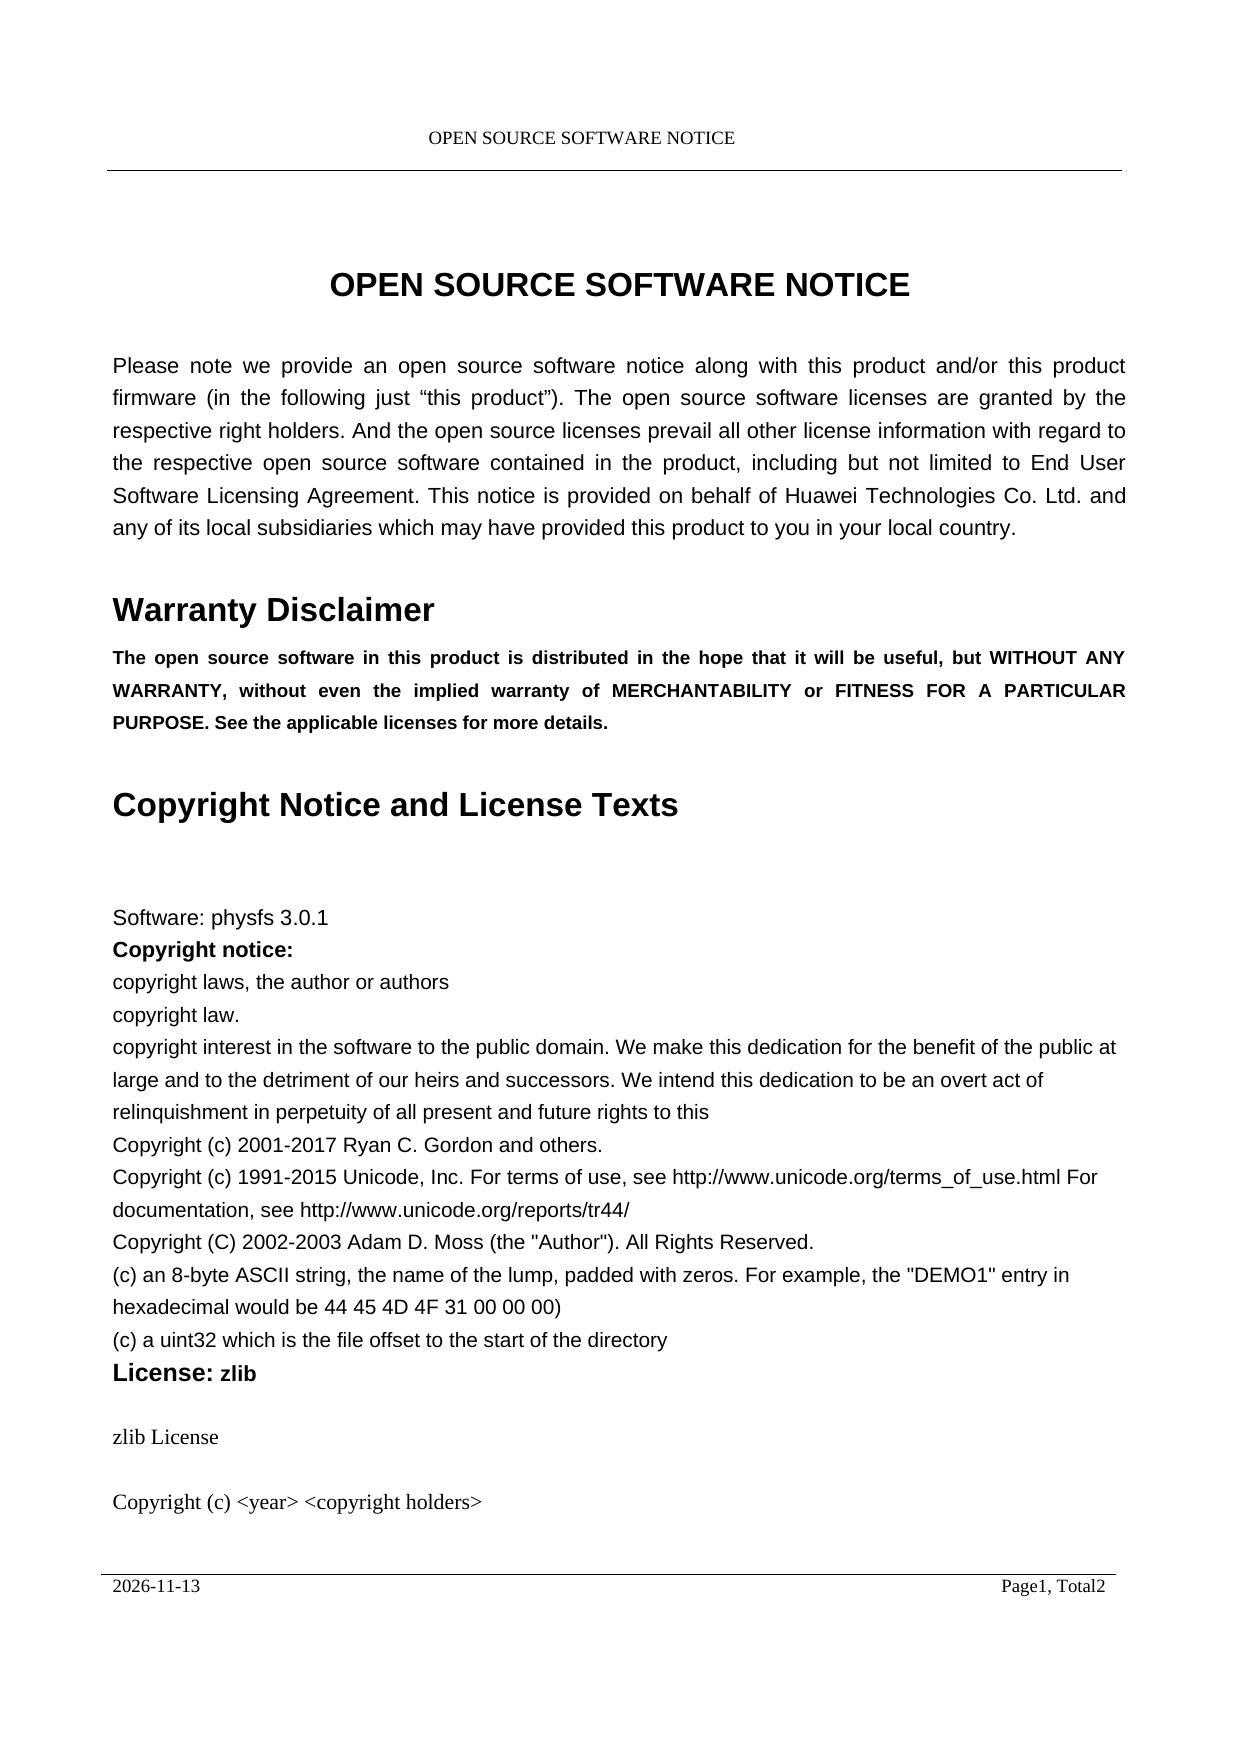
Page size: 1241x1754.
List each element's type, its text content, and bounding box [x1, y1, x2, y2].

text Copyright (c) 1991-2015 Unicode, Inc. For terms of use, see http://www.unicode.org/terms_of_use.html For documentation, see http://www.unicode.org/reports/tr44/ [112, 1161, 1128, 1226]
text Copyright Notice and License Texts [112, 771, 1128, 836]
text Copyright (c) 2001-2017 Ryan C. Gordon and others. [112, 1128, 1128, 1161]
text OPEN SOURCE SOFTWARE NOTICE [112, 251, 1128, 316]
text The open source software in this product is distributed in the hope that it will be useful, but WITHOUT ANY WARRANTY, without even the implied warranty of MERCHANTABILITY or FITNESS FOR A PARTICULAR PURPOSE. See the applicable licenses for more details. [112, 641, 1128, 739]
text (c) a uint32 which is the file offset to the start of the directory [112, 1323, 1128, 1356]
text (c) an 8-byte ASCII string, the name of the lump, padded with zeros. For example, the "DEMO1" entry in hexadecimal would be 44 45 4D 4F 31 00 00 00) [112, 1258, 1128, 1323]
text copyright law. [112, 998, 1128, 1031]
text Please note we provide an open source software notice along with this product and/or this product firmware (in the following just “this product”). The open source software licenses are granted by the respective right holders. And the open source licenses prevail all other license information with regard to the respective open source software contained in the product, including but not limited to End User Software Licensing Agreement. This notice is provided on behalf of Huawei Technologies Co. Ltd. and any of its local subsidiaries which may have provided this product to you in your local country. [112, 349, 1128, 544]
text copyright interest in the software to the public domain. We make this dedication for the benefit of the public at large and to the detriment of our heirs and successors. We intend this dedication to be an overt act of relinquishment in perpetuity of all present and future rights to this [112, 1031, 1128, 1128]
text Software: physfs 3.0.1 [112, 901, 1128, 933]
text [112, 1356, 1128, 1518]
text copyright laws, the author or authors [112, 966, 1128, 998]
text Copyright notice: [112, 933, 1128, 966]
text Warranty Disclaimer [112, 576, 1128, 641]
text Copyright (C) 2002-2003 Adam D. Moss (the "Author"). All Rights Reserved. [112, 1226, 1128, 1258]
